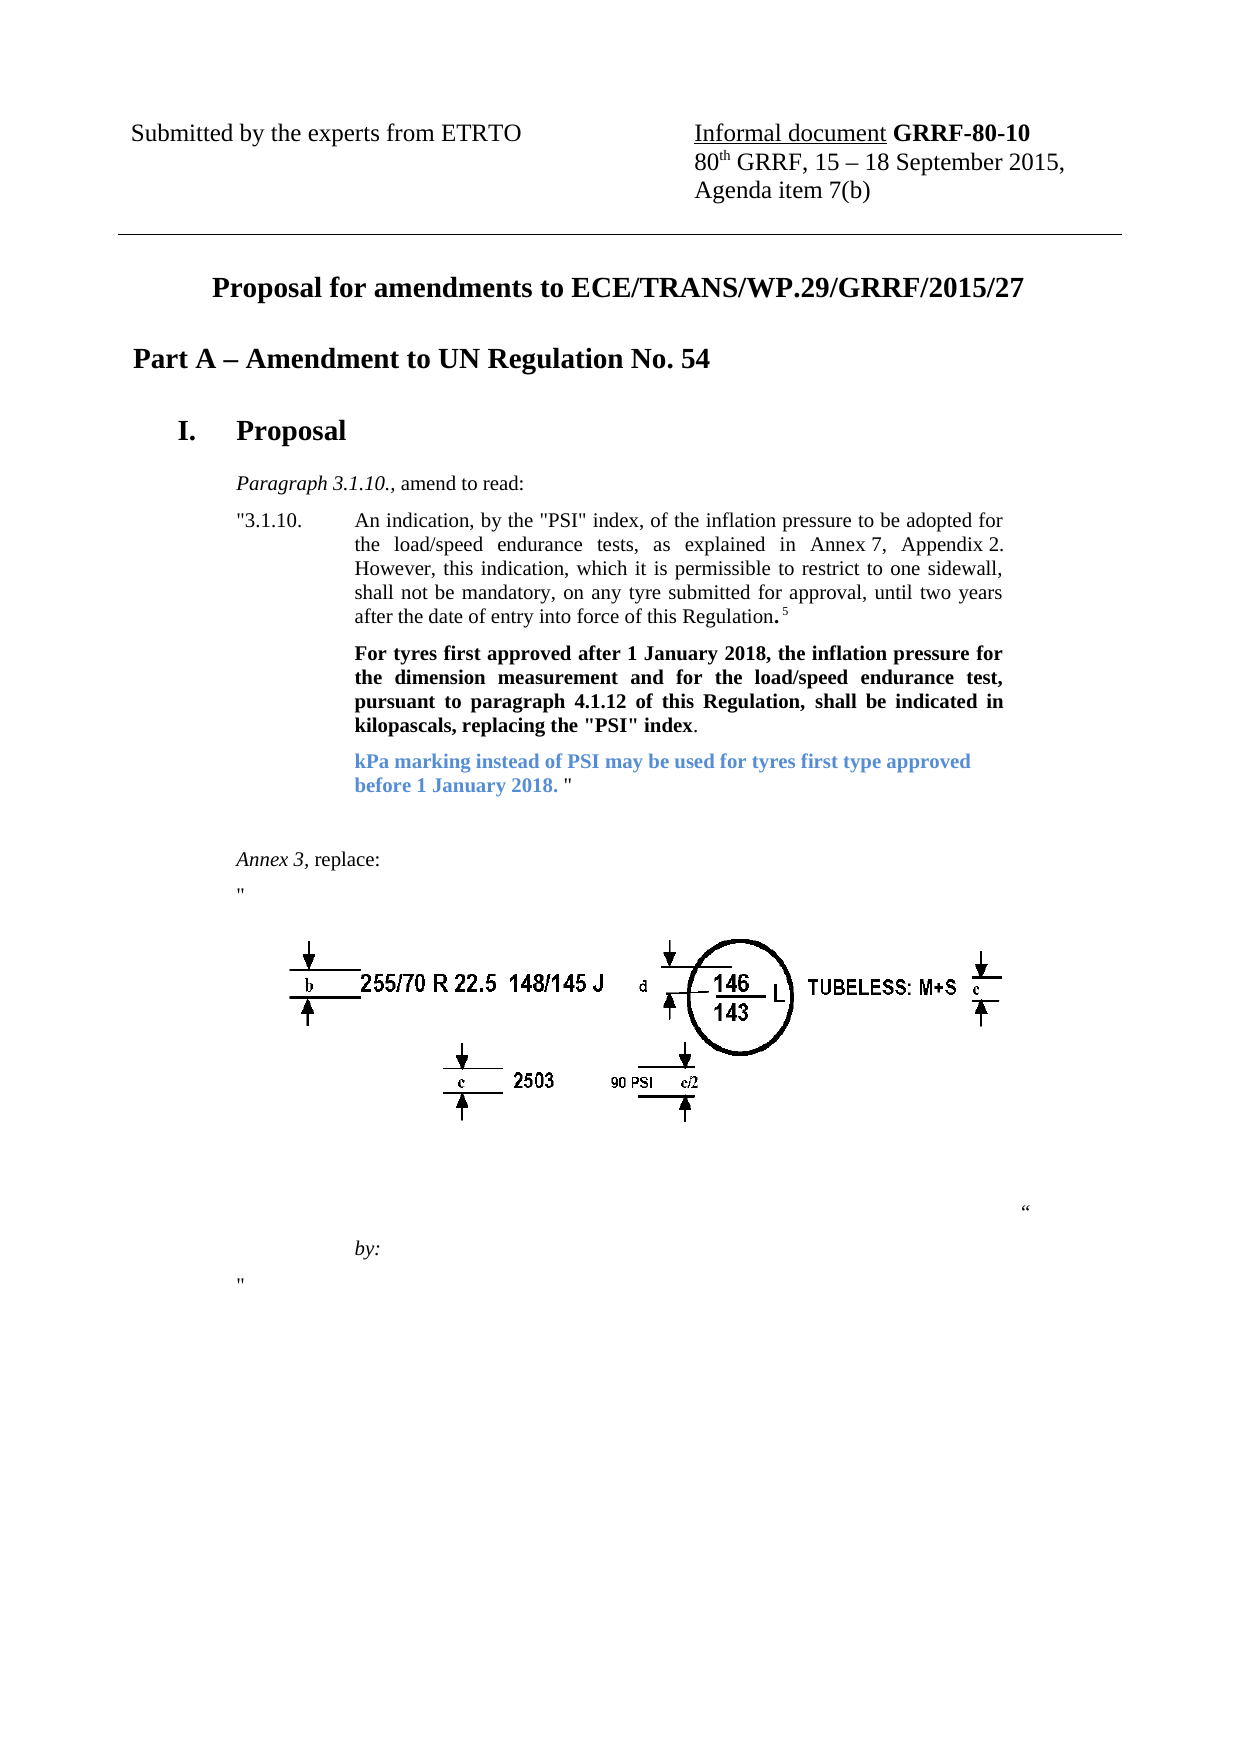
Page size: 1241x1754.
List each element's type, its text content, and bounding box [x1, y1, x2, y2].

text “ [1019, 1199, 1122, 1224]
text Annex 3, replace: [236, 846, 1122, 871]
text Proposal for amendments to ECE/TRANS/WP.29/GRRF/2015/27 [118, 273, 1118, 304]
picture [262, 898, 1040, 1159]
text " [236, 883, 1122, 907]
text kPa marking instead of PSI may be used for tyres first type approved before 1 January 2018. " [354, 749, 1004, 797]
list Proposal [177, 413, 1004, 446]
text " [236, 1273, 1122, 1297]
text For tyres first approved after 1 January 2018, the inflation pressure for the dimension measurement and for the load/speed endurance test, pursuant to paragraph 4.1.12 of this Regulation, shall be indicated in kilopascals, replacing the "PSI" index. [354, 641, 1004, 737]
text "3.1.10. An indication, by the "PSI" index, of the inflation pressure to be adopted for the load/speed endurance tests, as explained in Annex 7, Appendix 2. However, this indication, which it is permissible to restrict to one sidewall, shall not be mandatory, on any tyre submitted for approval, until two years after the date of entry into force of this Regulation. 5 [236, 508, 1004, 628]
text by: [354, 1236, 1122, 1260]
text Paragraph 3.1.10., amend to read: [236, 471, 1122, 495]
text Part A – Amendment to UN Regulation No. 54 [15, 342, 1004, 375]
